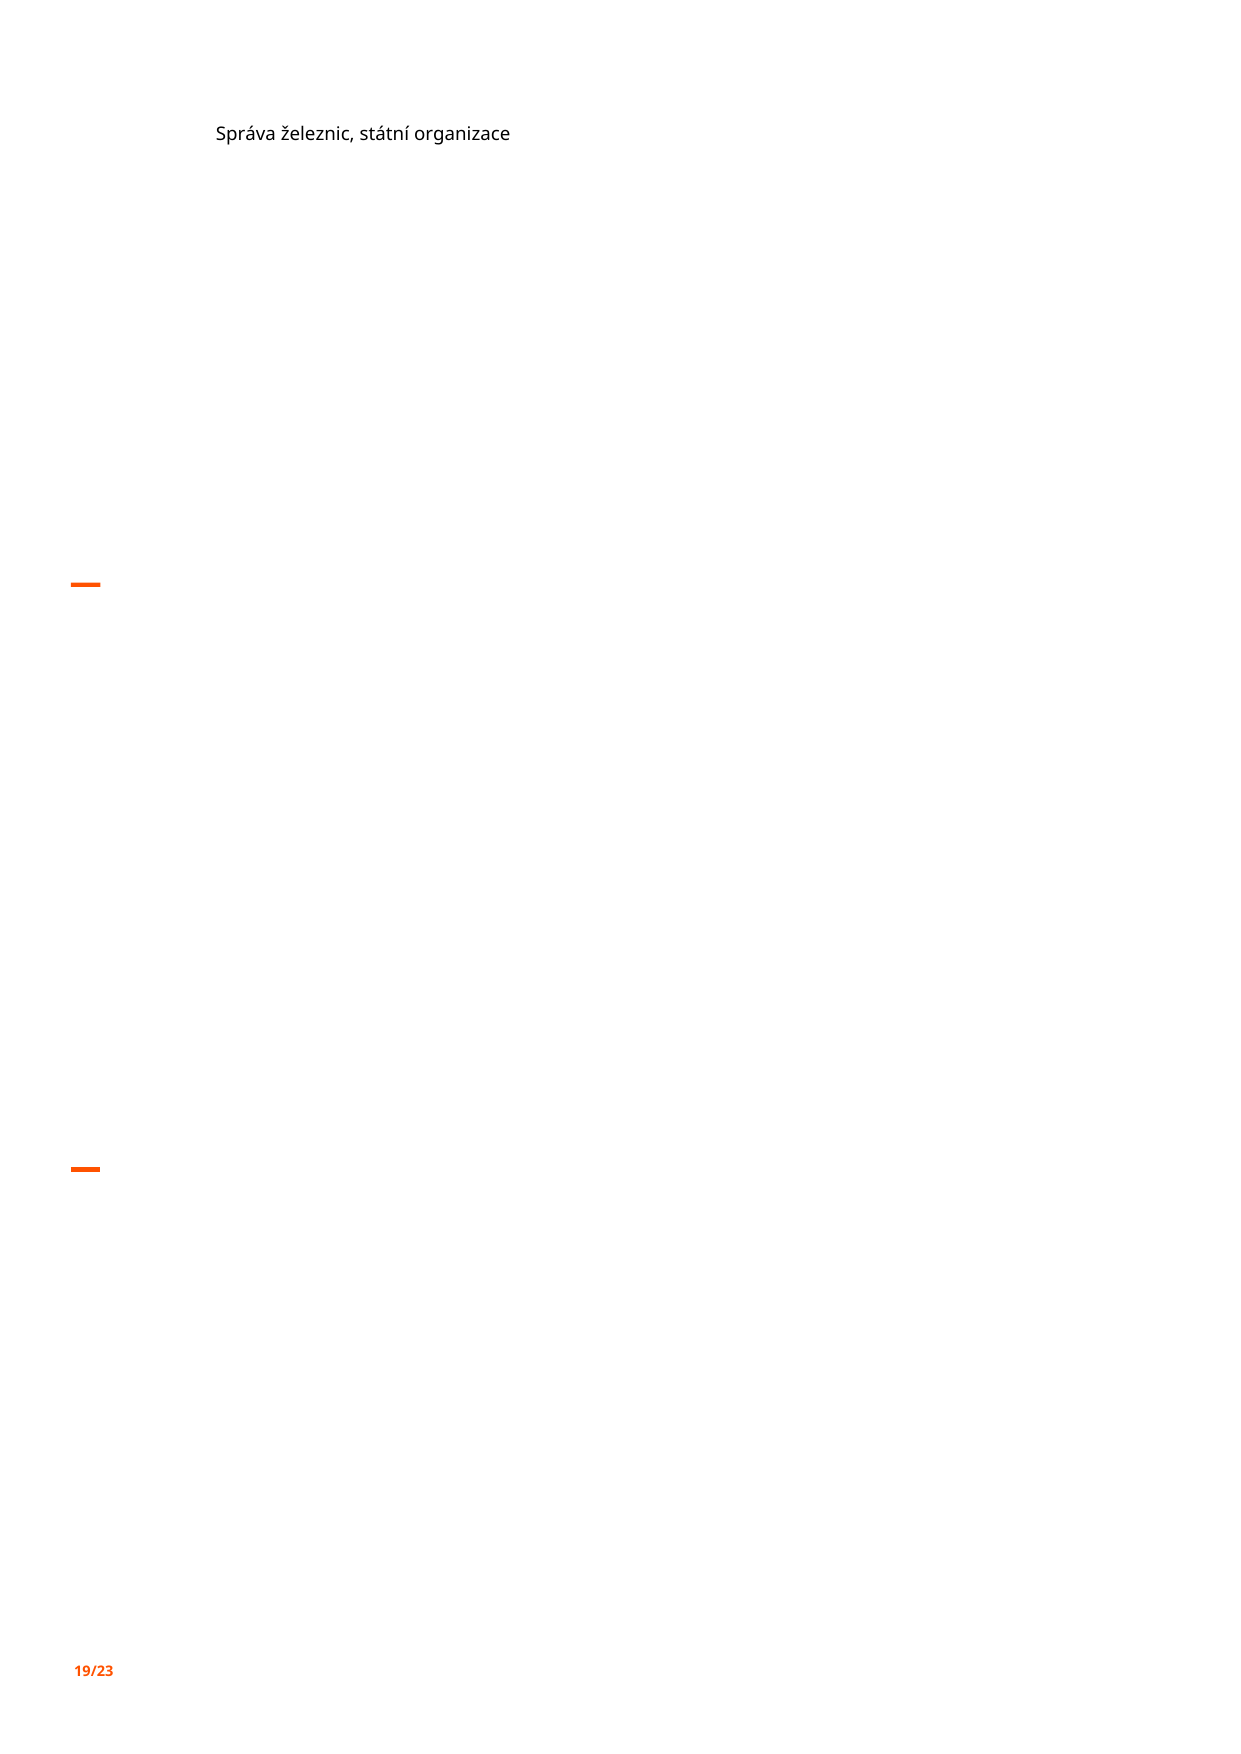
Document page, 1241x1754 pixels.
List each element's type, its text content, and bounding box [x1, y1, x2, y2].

text Správa železnic, státní organizace [216, 121, 1122, 146]
